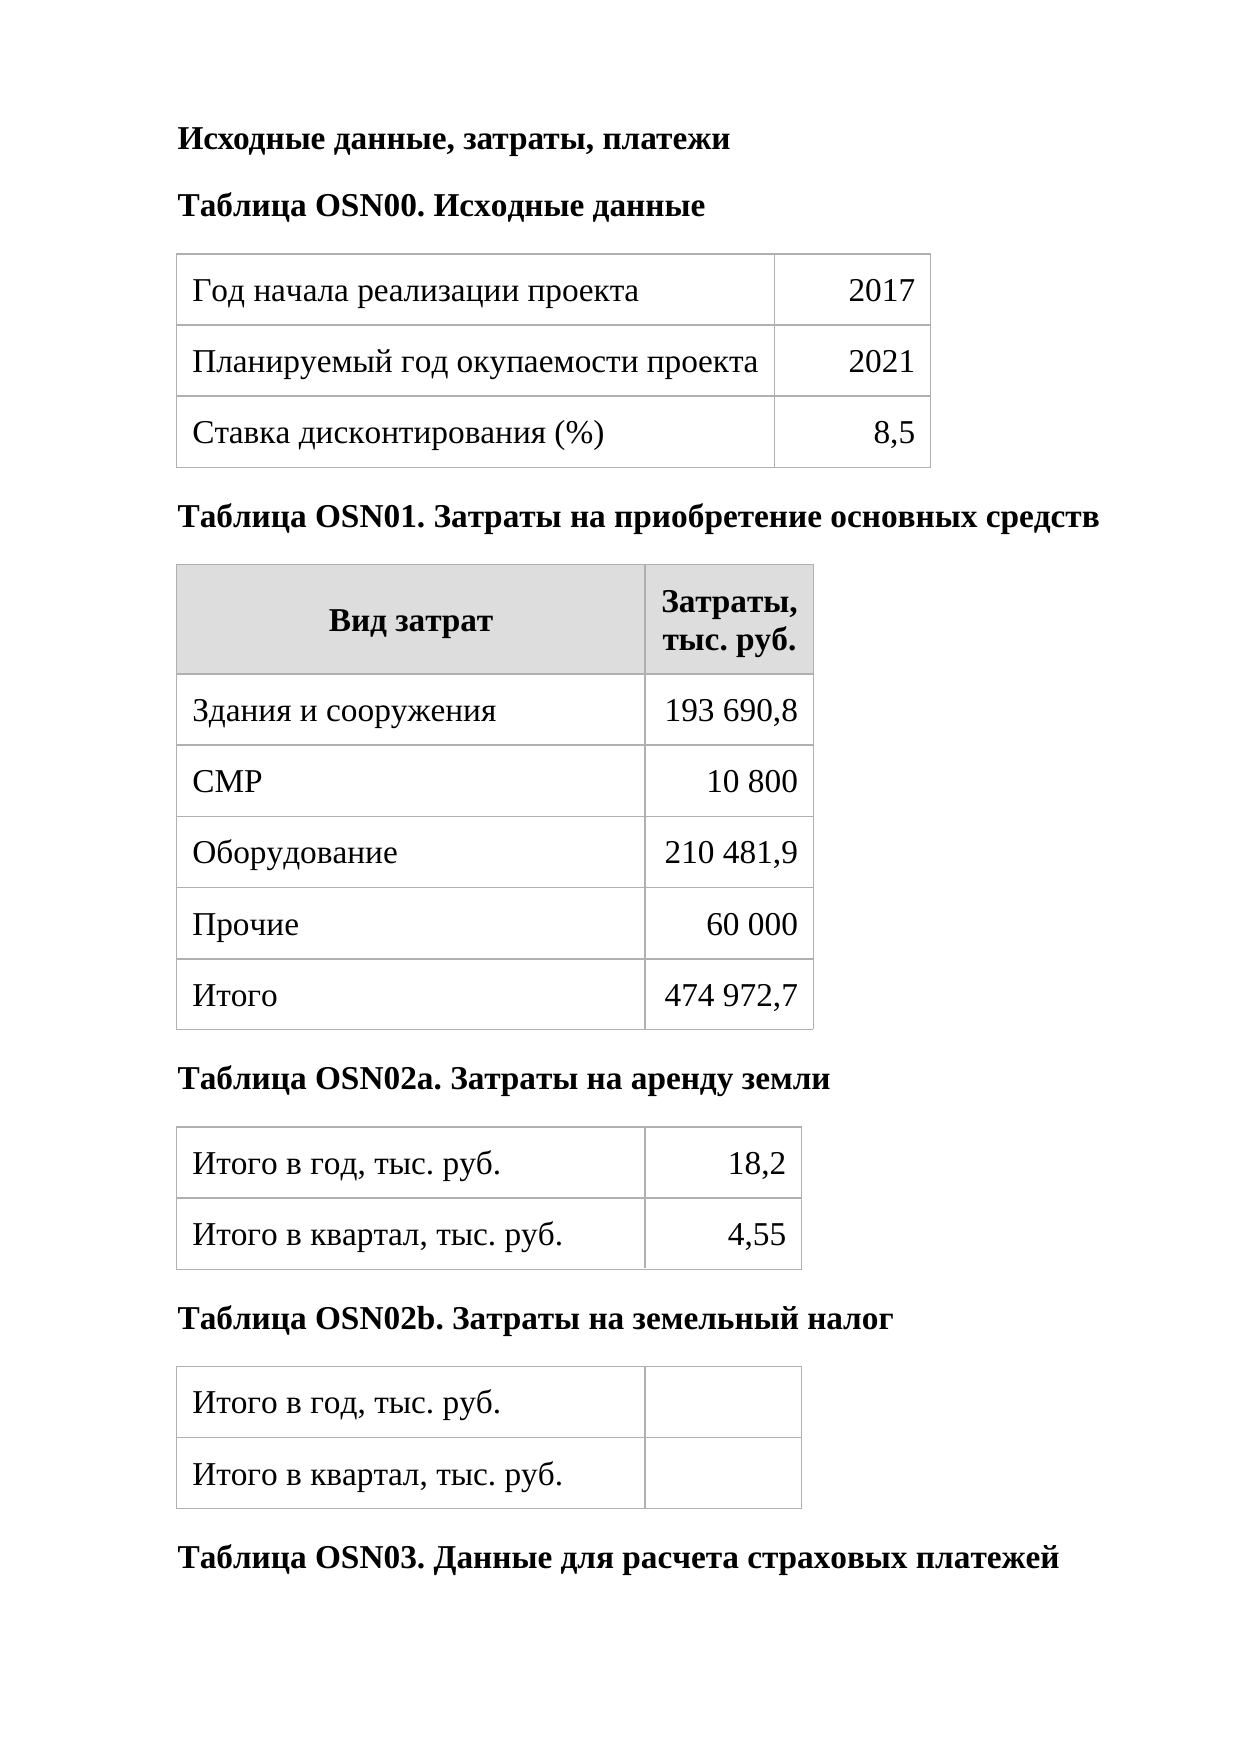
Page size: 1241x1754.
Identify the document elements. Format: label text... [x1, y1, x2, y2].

subtitle Таблица OSN01. Затраты на приобретение основных средств [177, 496, 1152, 534]
table_header Итого в год, тыс. руб. [177, 1367, 644, 1437]
table_cell 474 972,7 [646, 960, 813, 1029]
subtitle Таблица OSN02a. Затраты на аренду земли [177, 1059, 1152, 1097]
table_header 18,2 [646, 1128, 801, 1197]
subtitle Исходные данные, затраты, платежи [177, 118, 1152, 156]
table_cell Здания и сооружения [177, 675, 644, 744]
table_header [646, 1367, 801, 1437]
table_cell Итого в квартал, тыс. руб. [177, 1199, 644, 1268]
table_cell 60 000 [646, 888, 813, 958]
subtitle Таблица OSN03. Данные для расчета страховых платежей [177, 1538, 1152, 1576]
table_cell Планируемый год окупаемости проекта [177, 326, 774, 395]
subtitle Таблица OSN02b. Затраты на земельный налог [177, 1298, 1152, 1336]
table_cell 10 800 [646, 746, 813, 816]
table_cell Оборудование [177, 817, 644, 887]
table_header Затраты, тыс. руб. [646, 565, 813, 673]
table_cell Итого в квартал, тыс. руб. [177, 1438, 644, 1508]
table_cell 8,5 [775, 397, 930, 467]
table_cell Прочие [177, 888, 644, 958]
table_cell 4,55 [646, 1199, 801, 1268]
table_header Вид затрат [177, 565, 644, 673]
table_header Год начала реализации проекта [177, 255, 774, 324]
table_cell [646, 1438, 801, 1508]
table_cell Итого [177, 960, 644, 1029]
table_cell 2021 [775, 326, 930, 395]
table_cell СМР [177, 746, 644, 816]
table_cell Ставка дисконтирования (%) [177, 397, 774, 467]
table_header Итого в год, тыс. руб. [177, 1128, 644, 1197]
table_cell 193 690,8 [646, 675, 813, 744]
subtitle Таблица OSN00. Исходные данные [177, 186, 1152, 224]
table_cell 210 481,9 [646, 817, 813, 887]
table_header 2017 [775, 255, 930, 324]
